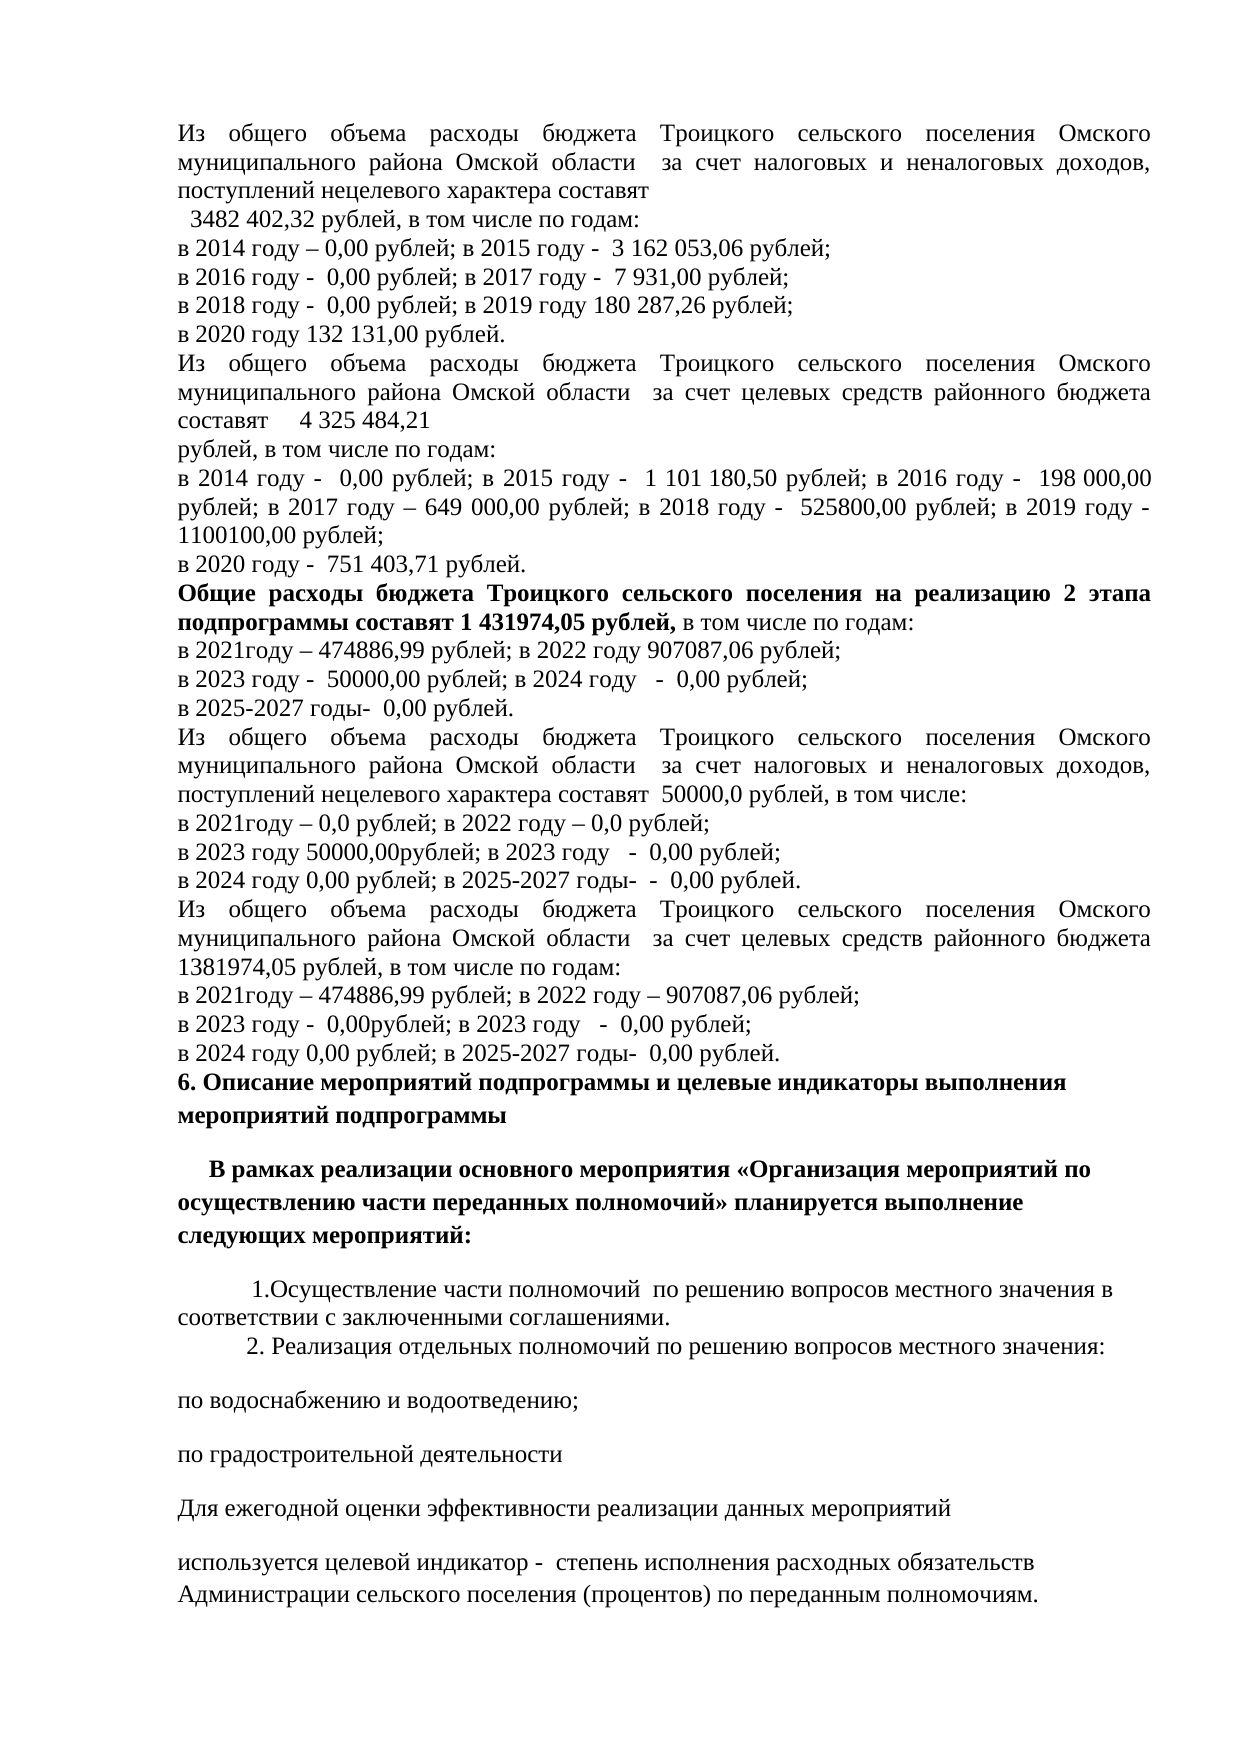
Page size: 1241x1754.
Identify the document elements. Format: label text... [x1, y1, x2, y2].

text в 2020 году - 751 403,71 рублей. [177, 549, 1152, 578]
text Для ежегодной оценки эффективности реализации данных мероприятий [177, 1493, 1152, 1521]
text Из общего объема расходы бюджета Троицкого сельского поселения Омского муниципального района Омской области за счет целевых средств районного бюджета 1381974,05 рублей, в том числе по годам: [177, 894, 1152, 981]
text 6. Описание мероприятий подпрограммы и целевые индикаторы выполнения мероприятий подпрограммы [177, 1067, 1152, 1129]
text 1.Осуществление части полномочий по решению вопросов местного значения в соответствии с заключенными соглашениями. [177, 1274, 1152, 1331]
text в 2023 году - 50000,00 рублей; в 2024 году - 0,00 рублей; [177, 664, 1152, 693]
text в 2014 году – 0,00 рублей; в 2015 году - 3 162 053,06 рублей; [177, 233, 1152, 262]
text рублей, в том числе по годам: [177, 434, 1152, 463]
text Общие расходы бюджета Троицкого сельского поселения на реализацию 2 этапа подпрограммы составят 1 431974,05 рублей, в том числе по годам: [177, 578, 1152, 636]
text в 2020 году 132 131,00 рублей. [177, 319, 1152, 348]
text в 2014 году - 0,00 рублей; в 2015 году - 1 101 180,50 рублей; в 2016 году - 198 000,00 рублей; в 2017 году – 649 000,00 рублей; в 2018 году - 525800,00 рублей; в 2019 году - 1100100,00 рублей; [177, 463, 1152, 549]
text Из общего объема расходы бюджета Троицкого сельского поселения Омского муниципального района Омской области за счет налоговых и неналоговых доходов, поступлений нецелевого характера составят [177, 118, 1152, 204]
text по водоснабжению и водоотведению; [177, 1385, 1152, 1414]
text в 2021году – 474886,99 рублей; в 2022 году – 907087,06 рублей; [177, 981, 1152, 1009]
text в 2024 году 0,00 рублей; в 2025-2027 годы- - 0,00 рублей. [177, 866, 1152, 894]
text в 2025-2027 годы- 0,00 рублей. [177, 693, 1152, 722]
text в 2024 году 0,00 рублей; в 2025-2027 годы- 0,00 рублей. [177, 1038, 1152, 1067]
text в 2023 году 50000,00рублей; в 2023 году - 0,00 рублей; [177, 837, 1152, 866]
text Из общего объема расходы бюджета Троицкого сельского поселения Омского муниципального района Омской области за счет налоговых и неналоговых доходов, поступлений нецелевого характера составят 50000,0 рублей, в том числе: [177, 722, 1152, 808]
text В рамках реализации основного мероприятия «Организация мероприятий по осуществлению части переданных полномочий» планируется выполнение следующих мероприятий: [177, 1154, 1152, 1248]
text в 2018 году - 0,00 рублей; в 2019 году 180 287,26 рублей; [177, 291, 1152, 319]
text в 2016 году - 0,00 рублей; в 2017 году - 7 931,00 рублей; [177, 262, 1152, 291]
text Из общего объема расходы бюджета Троицкого сельского поселения Омского муниципального района Омской области за счет целевых средств районного бюджета составят 4 325 484,21 [177, 348, 1152, 434]
text 2. Реализация отдельных полномочий по решению вопросов местного значения: [177, 1331, 1152, 1360]
text в 2021году – 474886,99 рублей; в 2022 году 907087,06 рублей; [177, 636, 1152, 664]
text по градостроительной деятельности [177, 1439, 1152, 1468]
text в 2023 году - 0,00рублей; в 2023 году - 0,00 рублей; [177, 1009, 1152, 1038]
text 3482 402,32 рублей, в том числе по годам: [177, 204, 1152, 233]
text в 2021году – 0,0 рублей; в 2022 году – 0,0 рублей; [177, 808, 1152, 837]
text используется целевой индикатор - степень исполнения расходных обязательств Администрации сельского поселения (процентов) по переданным полномочиям. [177, 1547, 1152, 1608]
